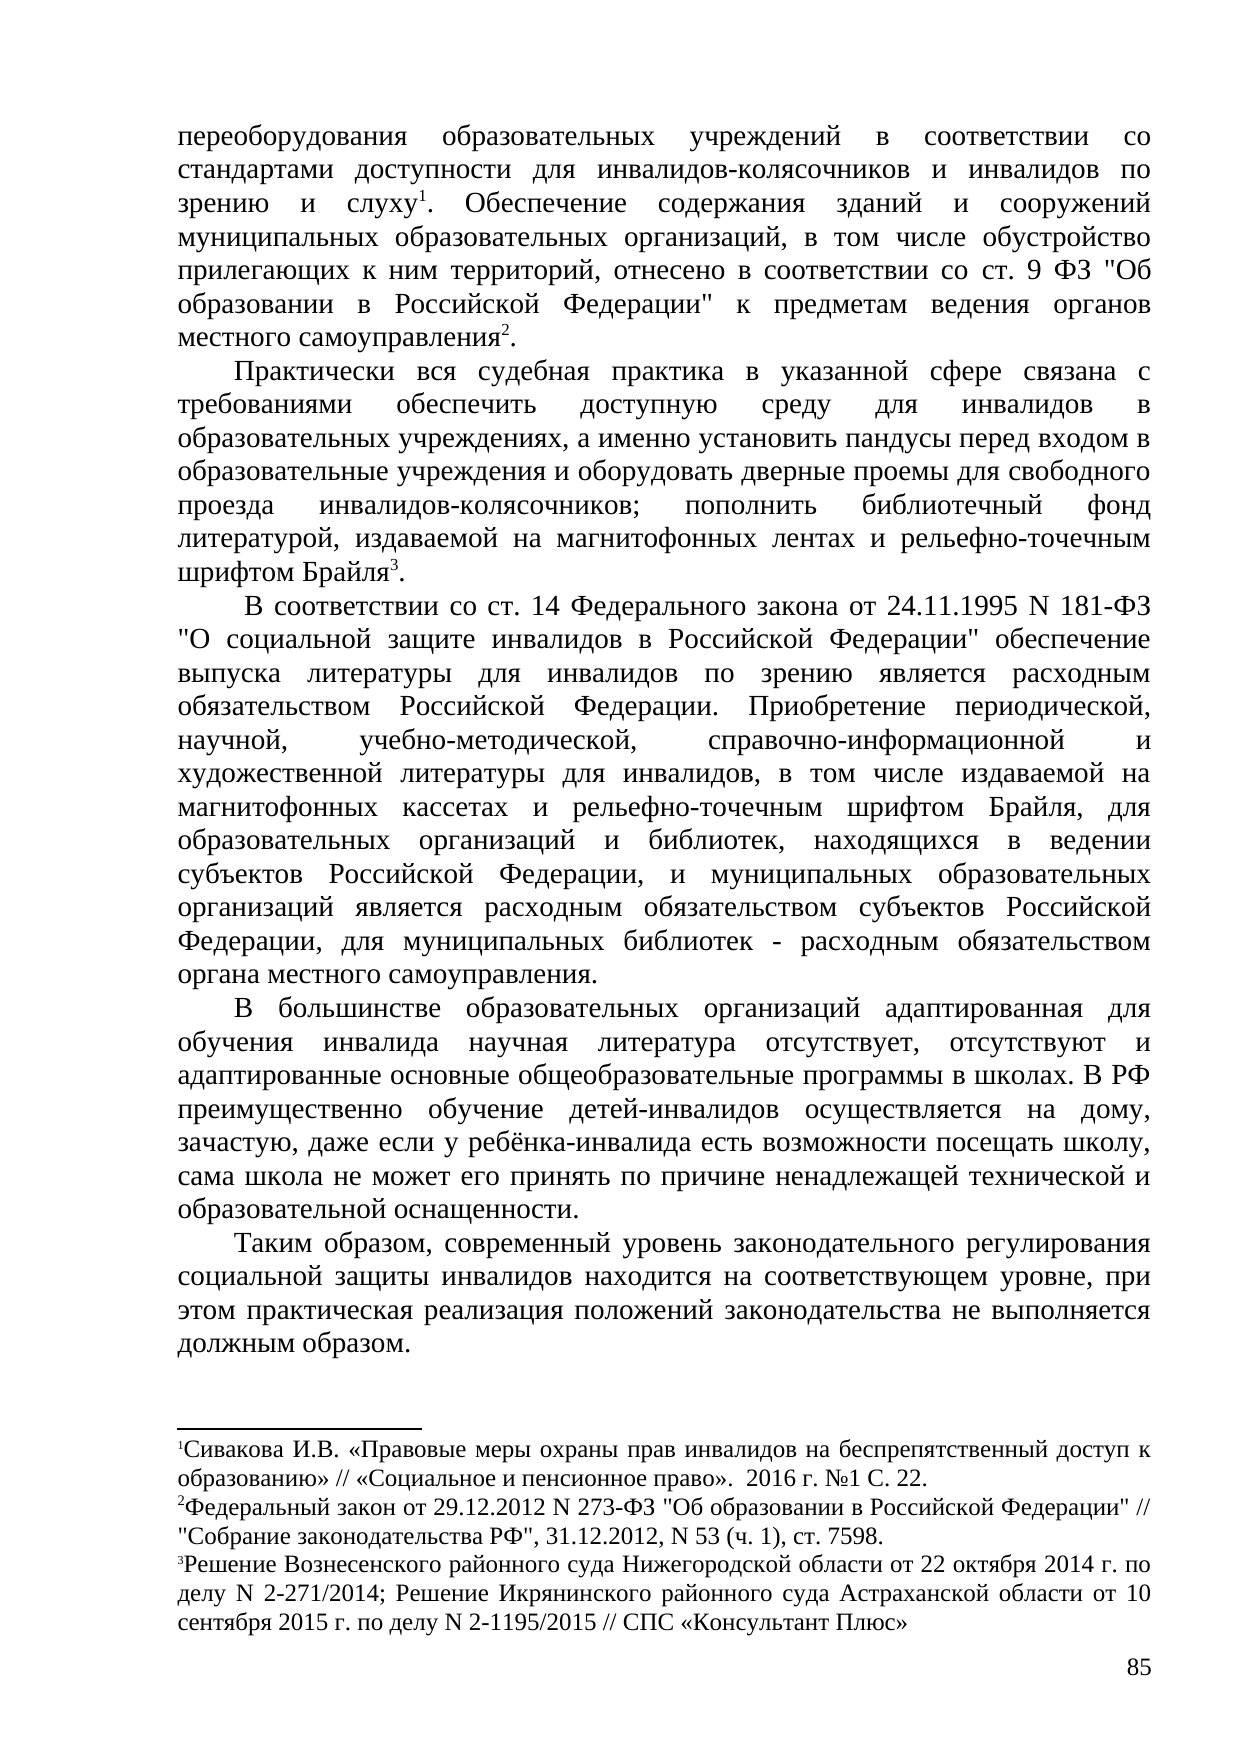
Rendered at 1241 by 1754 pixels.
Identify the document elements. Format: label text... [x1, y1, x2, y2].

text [177, 118, 1152, 353]
text В соответствии со ст. 14 Федерального закона от 24.11.1995 N 181-ФЗ "О социальной защите инвалидов в Российской Федерации" обеспечение выпуска литературы для инвалидов по зрению является расходным обязательством Российской Федерации. Приобретение периодической, научной, учебно-методической, справочно-информационной и художественной литературы для инвалидов, в том числе издаваемой на магнитофонных кассетах и рельефно-точечным шрифтом Брайля, для образовательных организаций и библиотек, находящихся в ведении субъектов Российской Федерации, и муниципальных образовательных организаций является расходным обязательством субъектов Российской Федерации, для муниципальных библиотек - расходным обязательством органа местного самоуправления. [177, 588, 1152, 990]
text Таким образом, современный уровень законодательного регулирования социальной защиты инвалидов находится на соответствующем уровне, при этом практическая реализация положений законодательства не выполняется должным образом. [177, 1225, 1152, 1359]
text В большинстве образовательных организаций адаптированная для обучения инвалида научная литература отсутствует, отсутствуют и адаптированные основные общеобразовательные программы в школах. В РФ преимущественно обучение детей-инвалидов осуществляется на дому, зачастую, даже если у ребёнка-инвалида есть возможности посещать школу, сама школа не может его принять по причине ненадлежащей технической и образовательной оснащенности. [177, 990, 1152, 1225]
text Практически вся судебная практика в указанной сфере связана с требованиями обеспечить доступную среду для инвалидов в образовательных учреждениях, а именно установить пандусы перед входом в образовательные учреждения и оборудовать дверные проемы для свободного проезда инвалидов-колясочников; пополнить библиотечный фонд литературой, издаваемой на магнитофонных лентах и рельефно-точечным шрифтом Брайля. [177, 353, 1152, 588]
